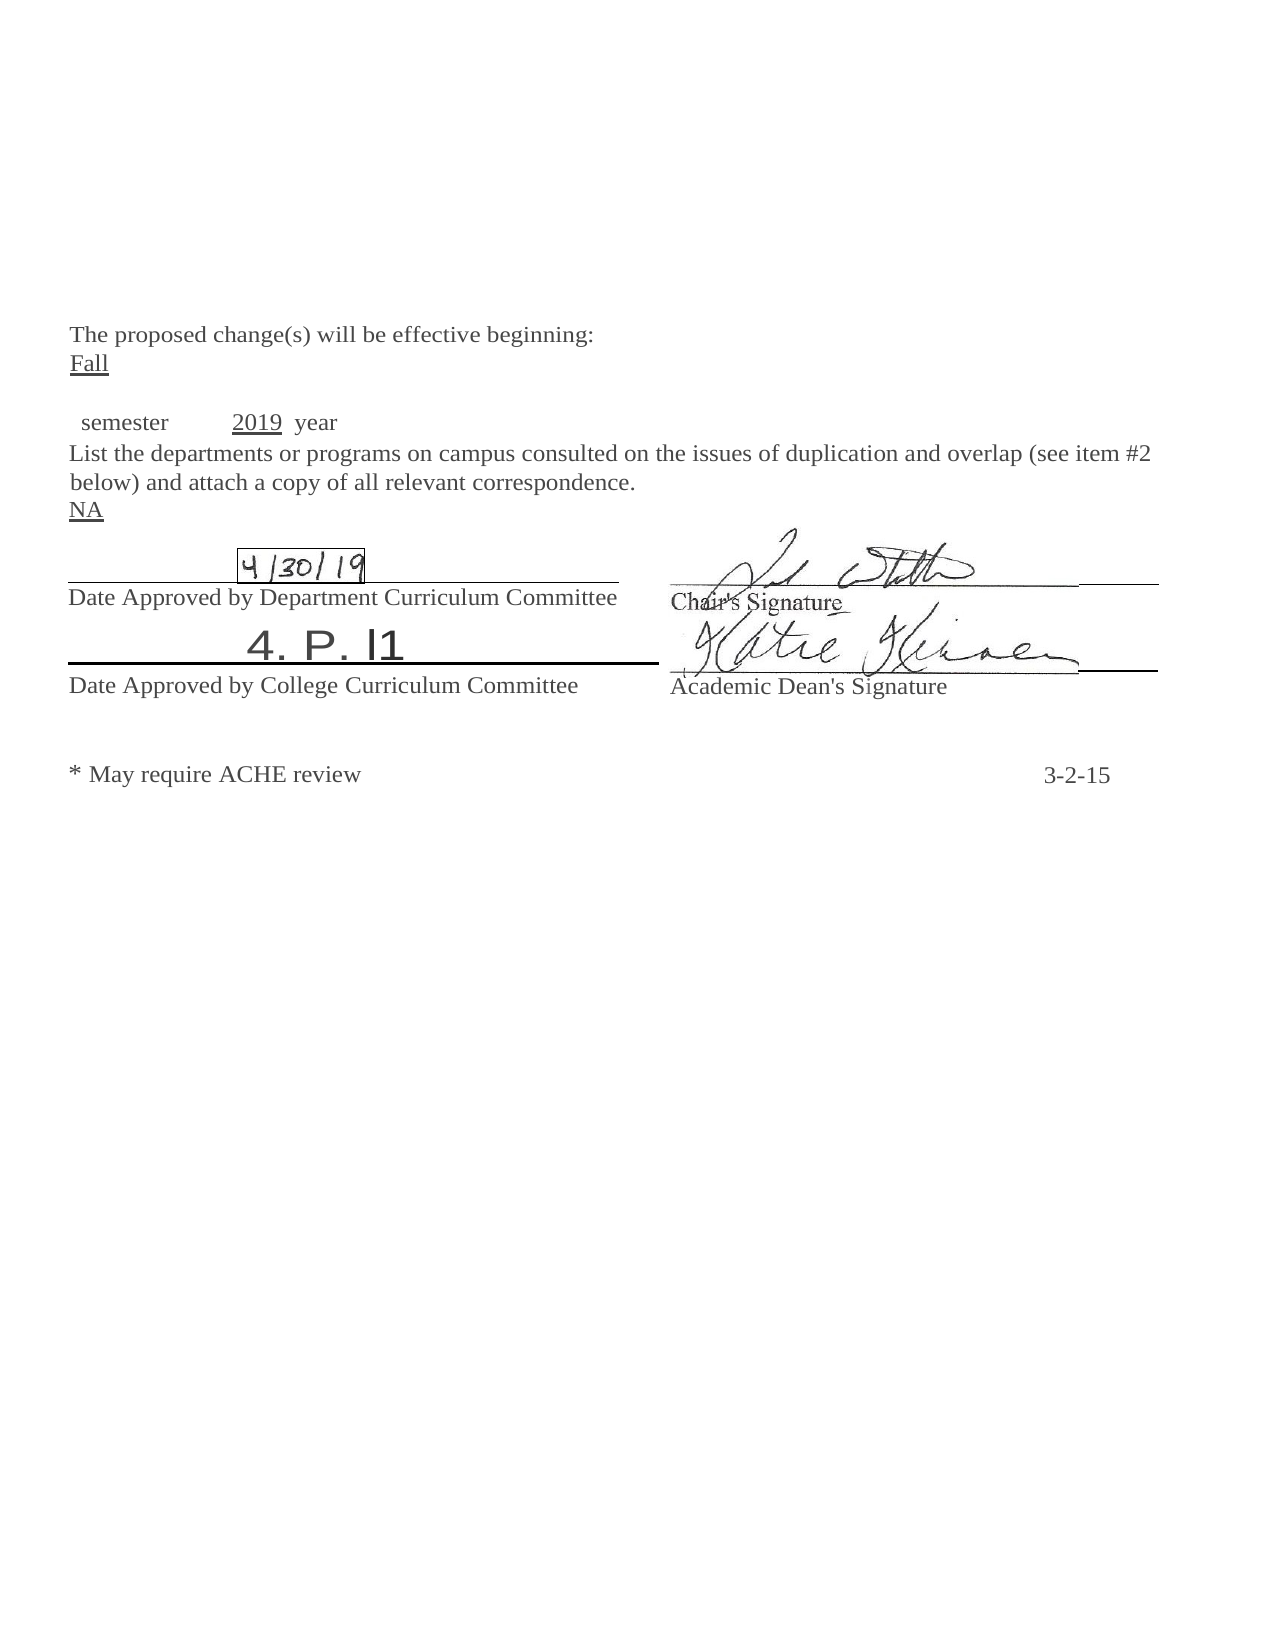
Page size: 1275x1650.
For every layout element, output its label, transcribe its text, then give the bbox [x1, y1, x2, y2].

text Date Approved by Department Curriculum Committee [68, 543, 1214, 611]
picture [668, 526, 1079, 543]
text * May require ACHE review 3-2-15 [68, 758, 1214, 789]
text 4. P. l1 [68, 620, 1214, 669]
picture [668, 611, 1079, 620]
text List the departments or programs on campus consulted on the issues of duplication and overlap (see item #2 below) and attach a copy of all relevant correspondence. [68, 439, 1157, 495]
text Fall [69, 349, 1214, 377]
text semester 2019 year [81, 408, 1214, 436]
text NA [69, 497, 1214, 523]
text The proposed change(s) will be effective beginning: [69, 321, 1214, 347]
subtitle Date Approved by College Curriculum Committee Academic Dean's Signature [69, 671, 1214, 700]
